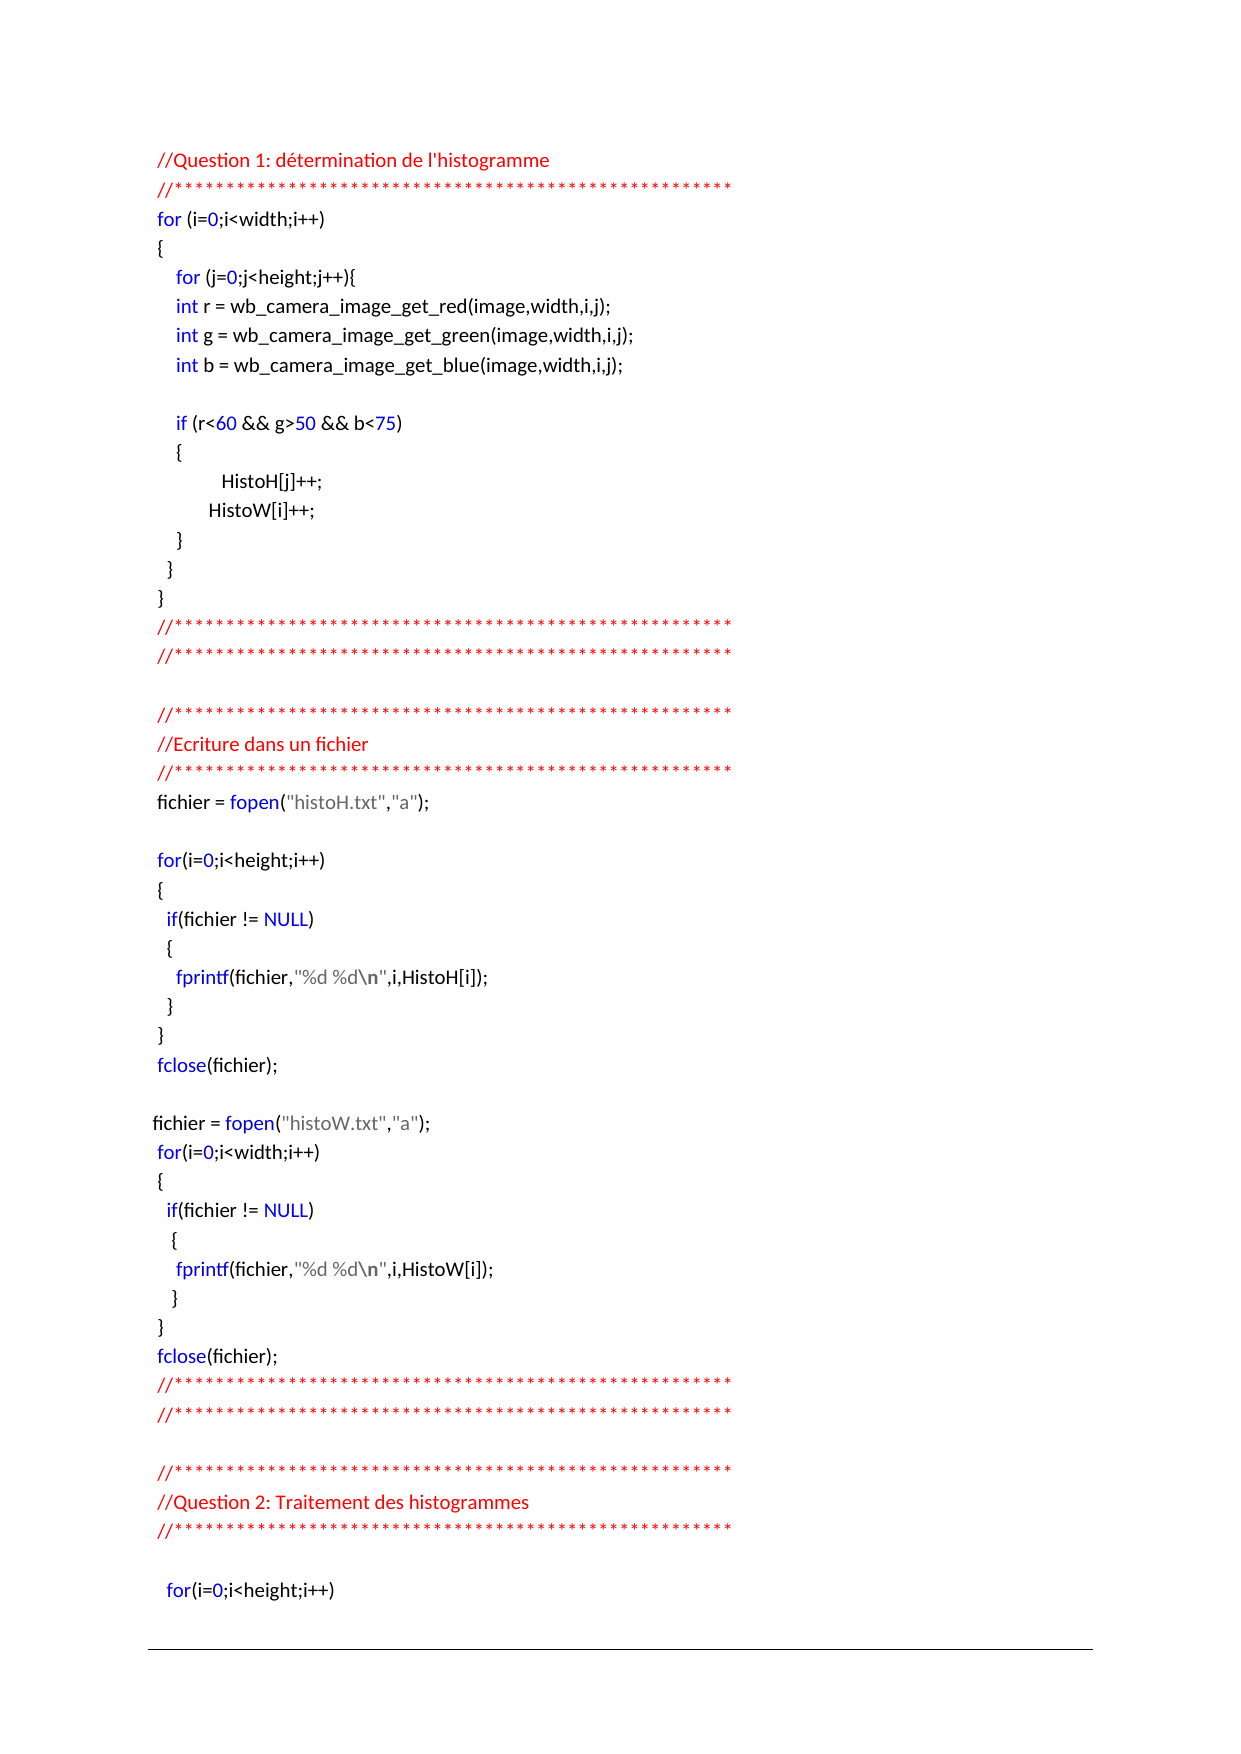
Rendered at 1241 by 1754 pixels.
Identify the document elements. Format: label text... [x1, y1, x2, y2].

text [148, 148, 1093, 581]
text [148, 673, 1093, 1602]
text } //****************************************************** //****************************************************** [148, 585, 1093, 669]
